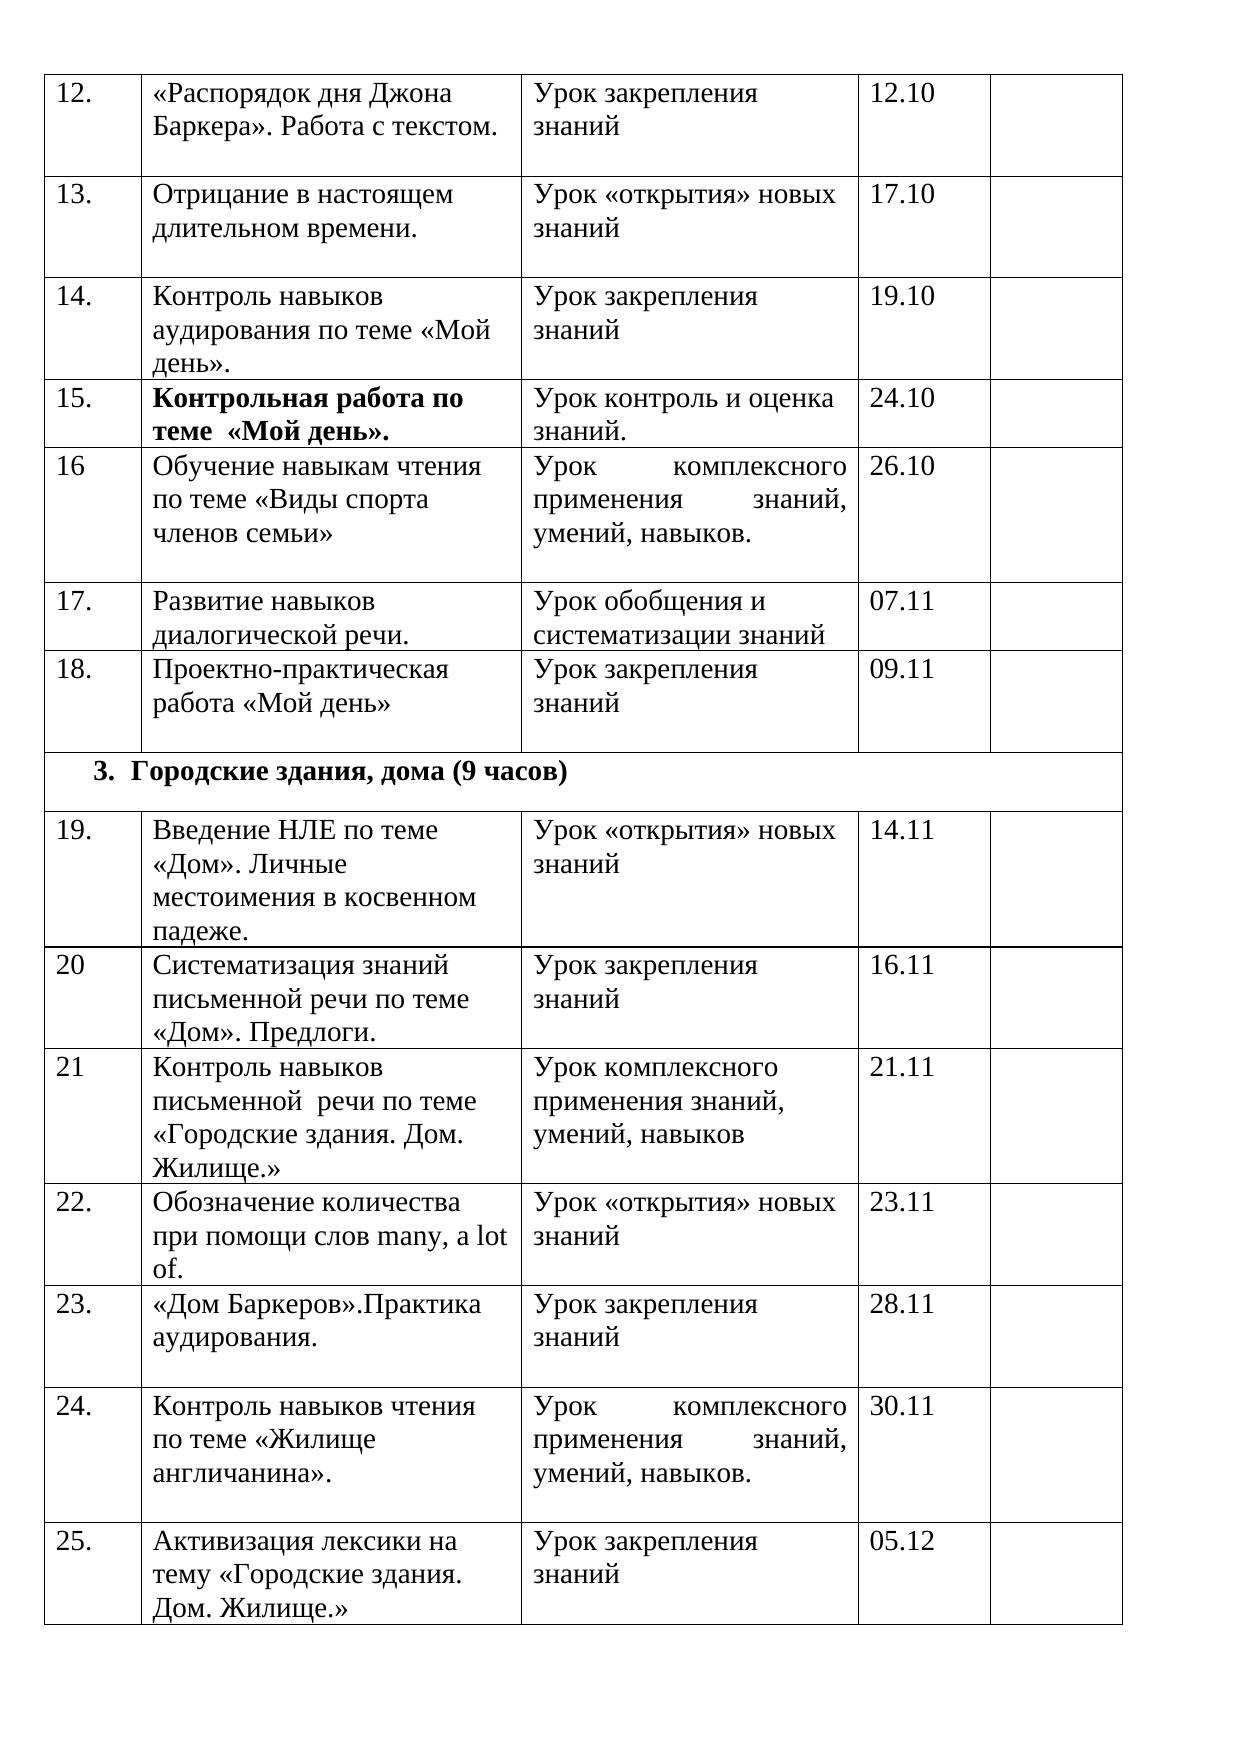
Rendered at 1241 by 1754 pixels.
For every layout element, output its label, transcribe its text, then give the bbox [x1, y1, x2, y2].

table_cell Урок контроль и оценка знаний. [522, 380, 858, 447]
table_cell 12.10 [859, 75, 990, 176]
table_cell Урок обобщения и систематизации знаний [522, 583, 858, 650]
table_cell [991, 448, 1122, 582]
table_cell [991, 651, 1122, 752]
table_cell 19.10 [859, 278, 990, 379]
table_cell 13. [45, 177, 141, 277]
table_cell 07.11 [859, 583, 990, 650]
table_cell [991, 583, 1122, 650]
table_cell 21 [45, 1049, 141, 1183]
table_cell 23.11 [859, 1184, 990, 1285]
table_cell «Дом Баркеров».Практика аудирования. [142, 1286, 521, 1387]
table_cell 16.11 [859, 948, 990, 1048]
table_cell Урок закрепления знаний [522, 278, 858, 379]
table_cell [522, 1388, 858, 1522]
table_cell Городские здания, дома (9 часов) [45, 753, 1122, 811]
table_cell 18. [45, 651, 141, 752]
table_cell 14.11 [859, 812, 990, 946]
table_cell [991, 1286, 1122, 1387]
table_cell Урок закрепления знаний [522, 1286, 858, 1387]
table_cell Отрицание в настоящем длительном времени. [142, 177, 521, 277]
table_cell [991, 177, 1122, 277]
table_cell Введение НЛЕ по теме «Дом». Личные местоимения в косвенном падеже. [142, 812, 521, 946]
table_cell Контроль навыков чтения по теме «Жилище англичанина». [142, 1388, 521, 1522]
table_cell Урок закрепления знаний [522, 651, 858, 752]
table_cell Урок «открытия» новых знаний [522, 812, 858, 946]
table_cell Урок комплексного применения знаний, умений, навыков [522, 1049, 858, 1183]
table_cell 24. [45, 1388, 141, 1522]
table_cell [991, 278, 1122, 379]
table_cell [991, 948, 1122, 1048]
table_cell Активизация лексики на тему «Городские здания. Дом. Жилище.» [142, 1523, 521, 1623]
table_cell 17. [45, 583, 141, 650]
table_cell [991, 1184, 1122, 1285]
table_cell [991, 75, 1122, 176]
table_cell 30.11 [859, 1388, 990, 1522]
table_cell Систематизация знаний письменной речи по теме «Дом». Предлоги. [142, 948, 521, 1048]
table_cell 09.11 [859, 651, 990, 752]
table_cell 19. [45, 812, 141, 946]
table_cell Развитие навыков диалогической речи. [142, 583, 521, 650]
table_cell 23. [45, 1286, 141, 1387]
table_cell 14. [45, 278, 141, 379]
table_cell Обучение навыкам чтения по теме «Виды спорта членов семьи» [142, 448, 521, 582]
table_cell [991, 1388, 1122, 1522]
table_cell Контроль навыков аудирования по теме «Мой день». [142, 278, 521, 379]
table_cell 21.11 [859, 1049, 990, 1183]
table_cell [991, 380, 1122, 447]
table_cell [991, 1049, 1122, 1183]
table_cell Контроль навыков письменной речи по теме «Городские здания. Дом. Жилище.» [142, 1049, 521, 1183]
table_cell 24.10 [859, 380, 990, 447]
table_cell 05.12 [859, 1523, 990, 1623]
table_cell [991, 1523, 1122, 1623]
table_cell Урок закрепления знаний [522, 75, 858, 176]
table_cell [991, 812, 1122, 946]
table_cell 16 [45, 448, 141, 582]
table_cell Урок закрепления знаний [522, 948, 858, 1048]
table_cell Урок комплексного применения знаний, умений, навыков. [522, 448, 858, 582]
table_cell 25. [45, 1523, 141, 1623]
table_cell 28.11 [859, 1286, 990, 1387]
table_cell «Распорядок дня Джона Баркера». Работа с текстом. [142, 75, 521, 176]
table_cell Урок закрепления знаний [522, 1523, 858, 1623]
table_cell 26.10 [859, 448, 990, 582]
table_cell Урок «открытия» новых знаний [522, 177, 858, 277]
table_cell Проектно-практическая работа «Мой день» [142, 651, 521, 752]
table_cell 22. [45, 1184, 141, 1285]
table_cell Урок «открытия» новых знаний [522, 1184, 858, 1285]
table_cell 20 [45, 948, 141, 1048]
table_cell Контрольная работа по теме «Мой день». [142, 380, 521, 447]
table_cell Обозначение количества при помощи слов many, a lot of. [142, 1184, 521, 1285]
table_cell 15. [45, 380, 141, 447]
table_cell 12. [45, 75, 141, 176]
table_cell 17.10 [859, 177, 990, 277]
